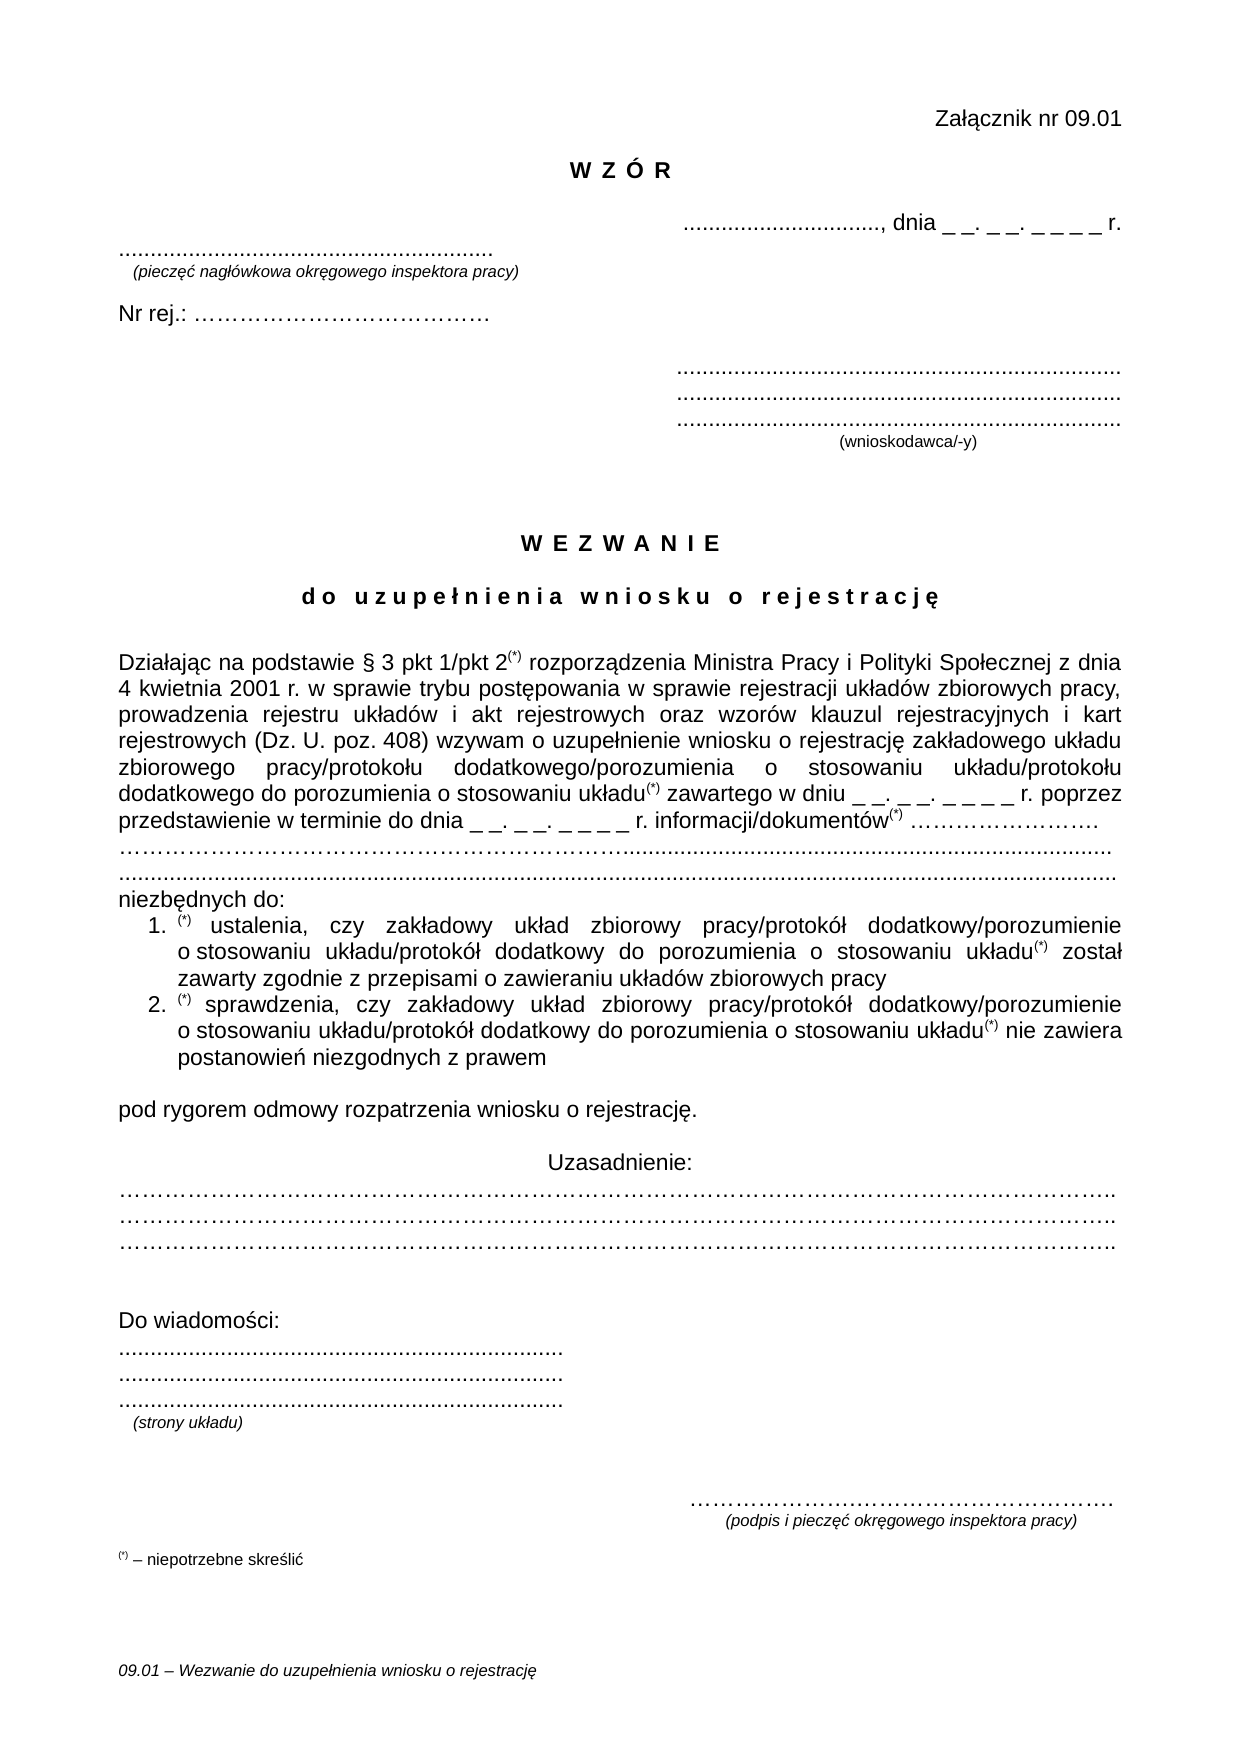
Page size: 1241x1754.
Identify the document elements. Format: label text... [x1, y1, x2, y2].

text ...................................................................... [118, 1334, 1122, 1360]
text ...................................................................... [118, 379, 1122, 405]
text …………………………………………………………............................................................................. [118, 833, 1122, 859]
text WEZWANIE [118, 530, 1122, 556]
list (*) ustalenia, czy zakładowy układ zbiorowy pracy/protokół dodatkowy/porozumienie o stosowaniu układu/protokół dodatkowy do porozumienia o stosowaniu układu(*) został zawarty zgodnie z przepisami o zawieraniu układów zbiorowych pracy [148, 912, 1122, 991]
text ...................................................................... [118, 405, 1122, 432]
text (podpis i pieczęć okręgowego inspektora pracy) [681, 1511, 1122, 1530]
text ..............................., dnia _ _. _ _. _ _ _ _ r. [118, 209, 1122, 235]
text do uzupełnienia wniosku o rejestrację [118, 583, 1122, 609]
text ........................................................... [118, 235, 1122, 262]
text ………………………………………………………………………………………………………………….. [118, 1176, 1122, 1202]
text ………………………………………………………………………………………………………………….. [118, 1202, 1122, 1228]
text Do wiadomości: [118, 1307, 1122, 1334]
text ............................................................................................................................................................. [118, 859, 1122, 886]
text (strony układu) [118, 1413, 1122, 1432]
text ………………….……………………………. [681, 1484, 1122, 1511]
text Działając na podstawie § 3 pkt 1/pkt 2(*) rozporządzenia Ministra Pracy i Polityki Społecznej z dnia 4 kwietnia 2001 r. w sprawie trybu postępowania w sprawie rejestracji układów zbiorowych pracy, prowadzenia rejestru układów i akt rejestrowych oraz wzorów klauzul rejestracyjnych i kart rejestrowych (Dz. U. poz. 408) wzywam o uzupełnienie wniosku o rejestrację zakładowego układu zbiorowego pracy/protokołu dodatkowego/porozumienia o stosowaniu układu/protokołu dodatkowego do porozumienia o stosowaniu układu(*) zawartego w dniu _ _. _ _. _ _ _ _ r. poprzez przedstawienie w terminie do dnia _ _. _ _. _ _ _ _ r. informacji/dokumentów(*) ……………………. [118, 648, 1122, 833]
text WZÓR [118, 157, 1122, 183]
text Uzasadnienie: [118, 1149, 1122, 1176]
text ...................................................................... [118, 1360, 1122, 1386]
text pod rygorem odmowy rozpatrzenia wniosku o rejestrację. [118, 1096, 1122, 1123]
text Nr rej.: ………………………………… [118, 300, 1122, 326]
text (wnioskodawca/-y) [694, 432, 1122, 451]
text ...................................................................... [118, 353, 1122, 379]
text (pieczęć nagłówkowa okręgowego inspektora pracy) [118, 262, 1122, 281]
text Załącznik nr 09.01 [118, 105, 1122, 131]
text ...................................................................... [118, 1386, 1122, 1413]
text ………………………………………………………………………………………………………………….. [118, 1228, 1122, 1254]
text niezbędnych do: [118, 886, 1122, 912]
list (*) sprawdzenia, czy zakładowy układ zbiorowy pracy/protokół dodatkowy/porozumienie o stosowaniu układu/protokół dodatkowy do porozumienia o stosowaniu układu(*) nie zawiera postanowień niezgodnych z prawem [148, 991, 1122, 1070]
text (*) – niepotrzebne skreślić [118, 1549, 1122, 1568]
